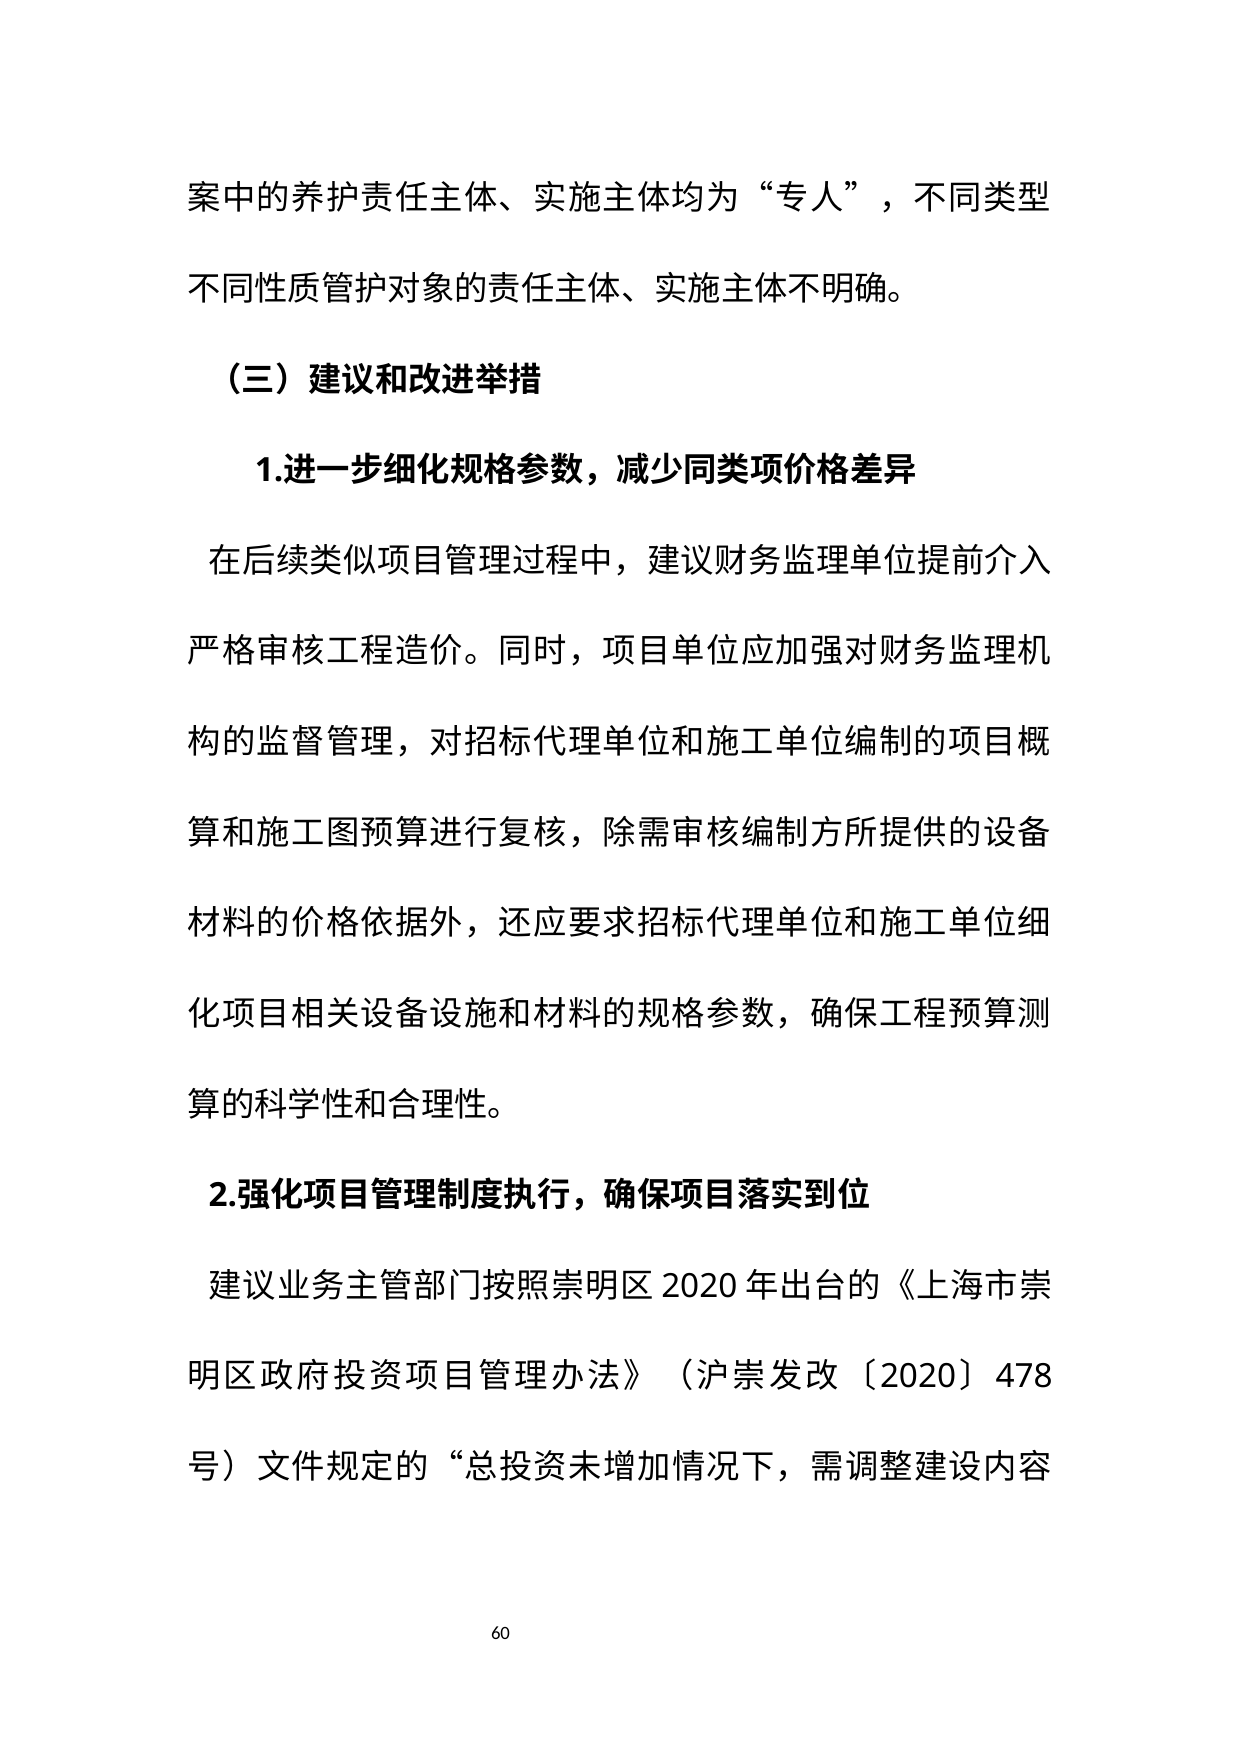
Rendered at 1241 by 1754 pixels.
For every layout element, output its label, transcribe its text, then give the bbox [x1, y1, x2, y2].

text 2.强化项目管理制度执行，确保项目落实到位 [187, 1147, 1053, 1237]
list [187, 150, 1053, 331]
text 在后续类似项目管理过程中，建议财务监理单位提前介入，严格审核工程造价。同时，项目单位应加强对财务监理机构的监督管理，对招标代理单位和施工单位编制的项目概算和施工图预算进行复核，除需审核编制方所提供的设备、材料的价格依据外，还应要求招标代理单位和施工单位细化项目相关设备设施和材料的规格参数，确保工程预算测算的科学性和合理性。 [187, 512, 1053, 1147]
text 1.进一步细化规格参数，减少同类项价格差异 [187, 422, 1053, 512]
subtitle （三）建议和改进举措 [187, 331, 1053, 422]
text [187, 1237, 1053, 1509]
